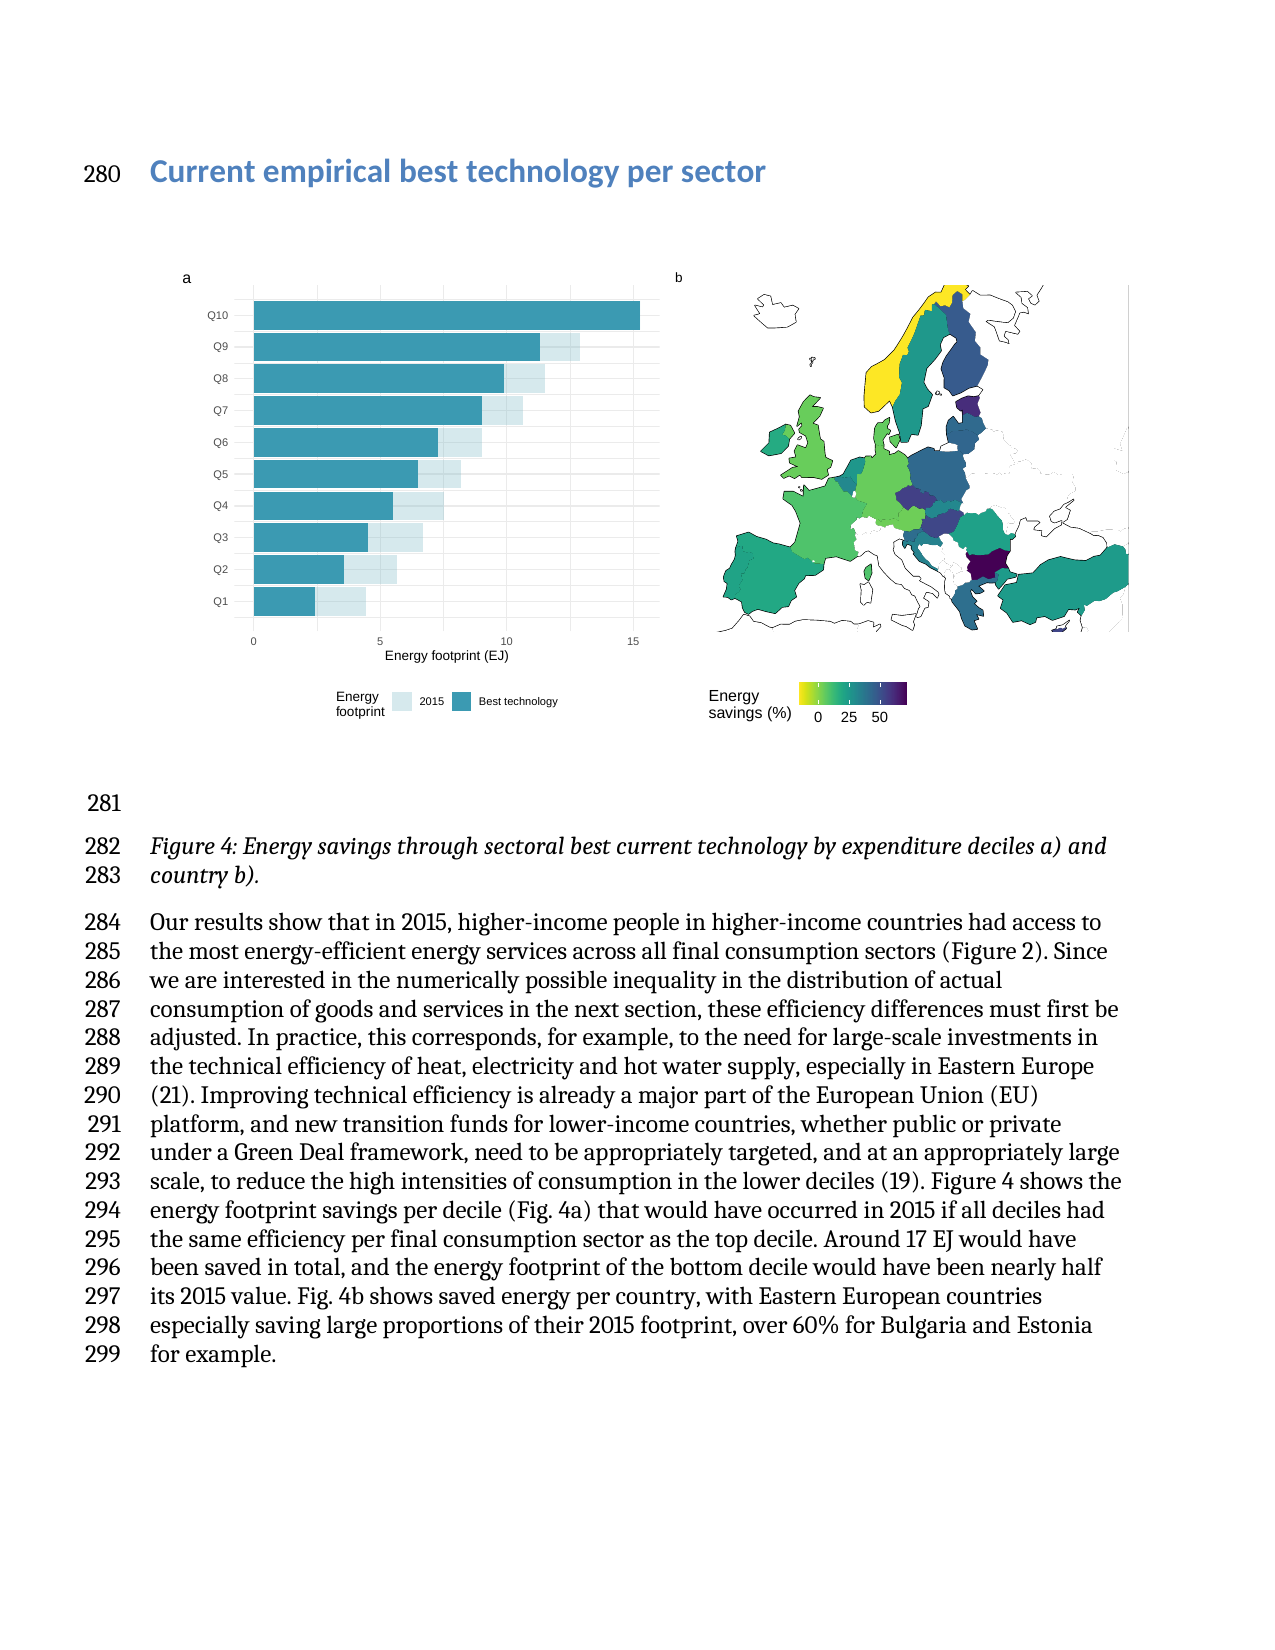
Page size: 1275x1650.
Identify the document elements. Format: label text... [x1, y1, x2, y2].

text Figure 4: Energy savings through sectoral best current technology by expenditure deciles a) and country b). [150, 832, 1125, 889]
text Our results show that in 2015, higher-income people in higher-income countries had access to the most energy-efficient energy services across all final consumption sectors (Figure 2). Since we are interested in the numerically possible inequality in the distribution of actual consumption of goods and services in the next section, these efficiency differences must first be adjusted. In practice, this corresponds, for example, to the need for large-scale investments in the technical efficiency of heat, electricity and hot water supply, especially in Eastern Europe (21). Improving technical efficiency is already a major part of the European Union (EU) platform, and new transition funds for lower-income countries, whether public or private under a Green Deal framework, need to be appropriately targeted, and at an appropriately large scale, to reduce the high intensities of consumption in the lower deciles (19). Figure 4 shows the energy footprint savings per decile (Fig. 4a) that would have occurred in 2015 if all deciles had the same efficiency per final consumption sector as the top decile. Around 17 EJ would have been saved in total, and the energy footprint of the bottom decile would have been nearly half its 2015 value. Fig. 4b shows saved energy per country, with Eastern European countries especially saving large proportions of their 2015 footprint, over 60% for Bulgaria and Estonia for example. [150, 908, 1125, 1368]
subtitle Current empirical best technology per sector [150, 150, 1125, 191]
